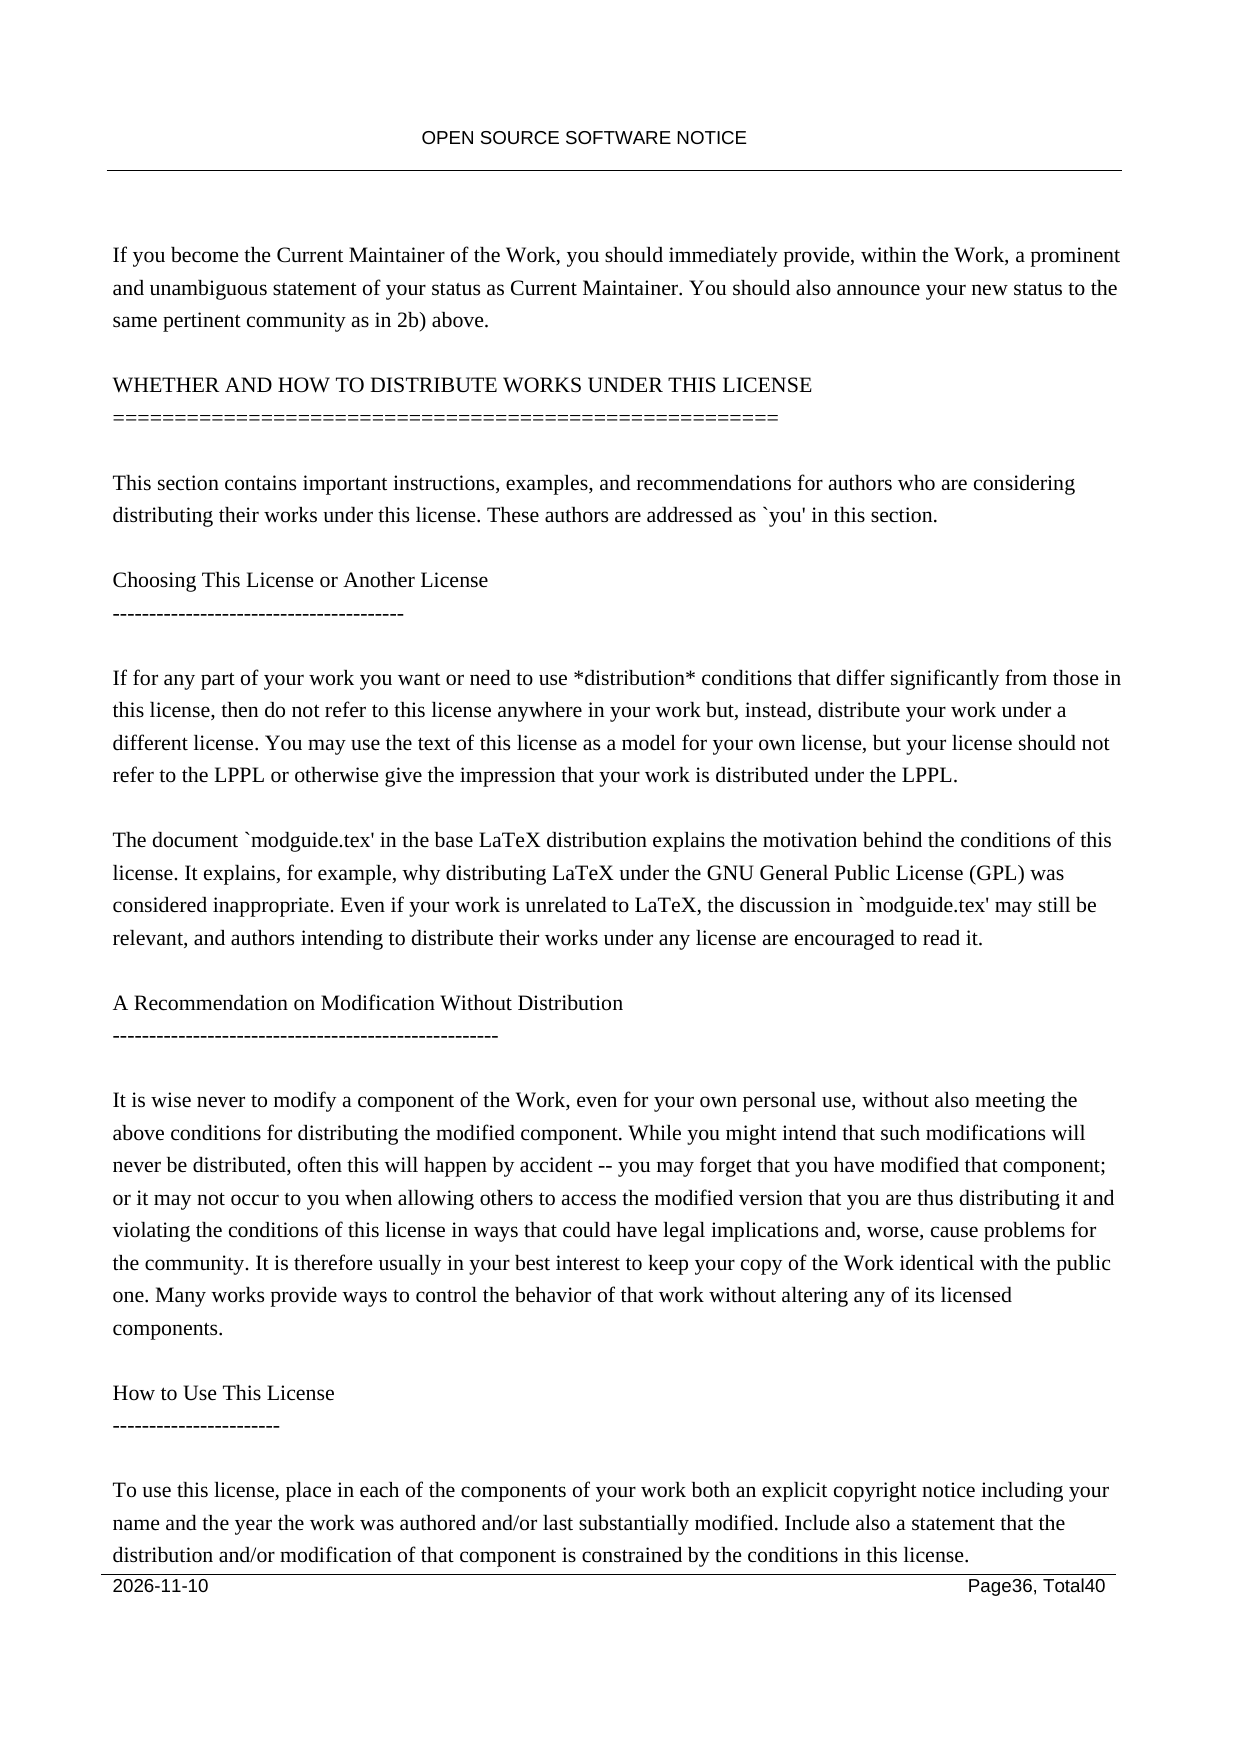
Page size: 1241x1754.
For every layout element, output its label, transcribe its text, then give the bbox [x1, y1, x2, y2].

text ----------------------- [112, 1409, 1128, 1441]
text The document `modguide.tex' in the base LaTeX distribution explains the motivation behind the conditions of this license. It explains, for example, why distributing LaTeX under the GNU General Public License (GPL) was considered inappropriate. Even if your work is unrelated to LaTeX, the discussion in `modguide.tex' may still be relevant, and authors intending to distribute their works under any license are encouraged to read it. [112, 824, 1128, 954]
text This section contains important instructions, examples, and recommendations for authors who are considering distributing their works under this license. These authors are addressed as `you' in this section. [112, 466, 1128, 531]
text If you become the Current Maintainer of the Work, you should immediately provide, within the Work, a prominent and unambiguous statement of your status as Current Maintainer. You should also announce your new status to the same pertinent community as in 2b) above. [112, 239, 1128, 336]
text ---------------------------------------- [112, 596, 1128, 629]
text ====================================================== [112, 401, 1128, 434]
text ----------------------------------------------------- [112, 1019, 1128, 1051]
text If for any part of your work you want or need to use *distribution* conditions that differ significantly from those in this license, then do not refer to this license anywhere in your work but, instead, distribute your work under a different license. You may use the text of this license as a model for your own license, but your license should not refer to the LPPL or otherwise give the impression that your work is distributed under the LPPL. [112, 661, 1128, 791]
text It is wise never to modify a component of the Work, even for your own personal use, without also meeting the above conditions for distributing the modified component. While you might intend that such modifications will never be distributed, often this will happen by accident -- you may forget that you have modified that component; or it may not occur to you when allowing others to access the modified version that you are thus distributing it and violating the conditions of this license in ways that could have legal implications and, worse, cause problems for the community. It is therefore usually in your best interest to keep your copy of the Work identical with the public one. Many works provide ways to control the behavior of that work without altering any of its licensed components. [112, 1084, 1128, 1344]
text A Recommendation on Modification Without Distribution [112, 986, 1128, 1019]
text WHETHER AND HOW TO DISTRIBUTE WORKS UNDER THIS LICENSE [112, 369, 1128, 401]
text To use this license, place in each of the components of your work both an explicit copyright notice including your name and the year the work was authored and/or last substantially modified. Include also a statement that the distribution and/or modification of that component is constrained by the conditions in this license. [112, 1474, 1128, 1571]
text Choosing This License or Another License [112, 564, 1128, 596]
text How to Use This License [112, 1376, 1128, 1409]
